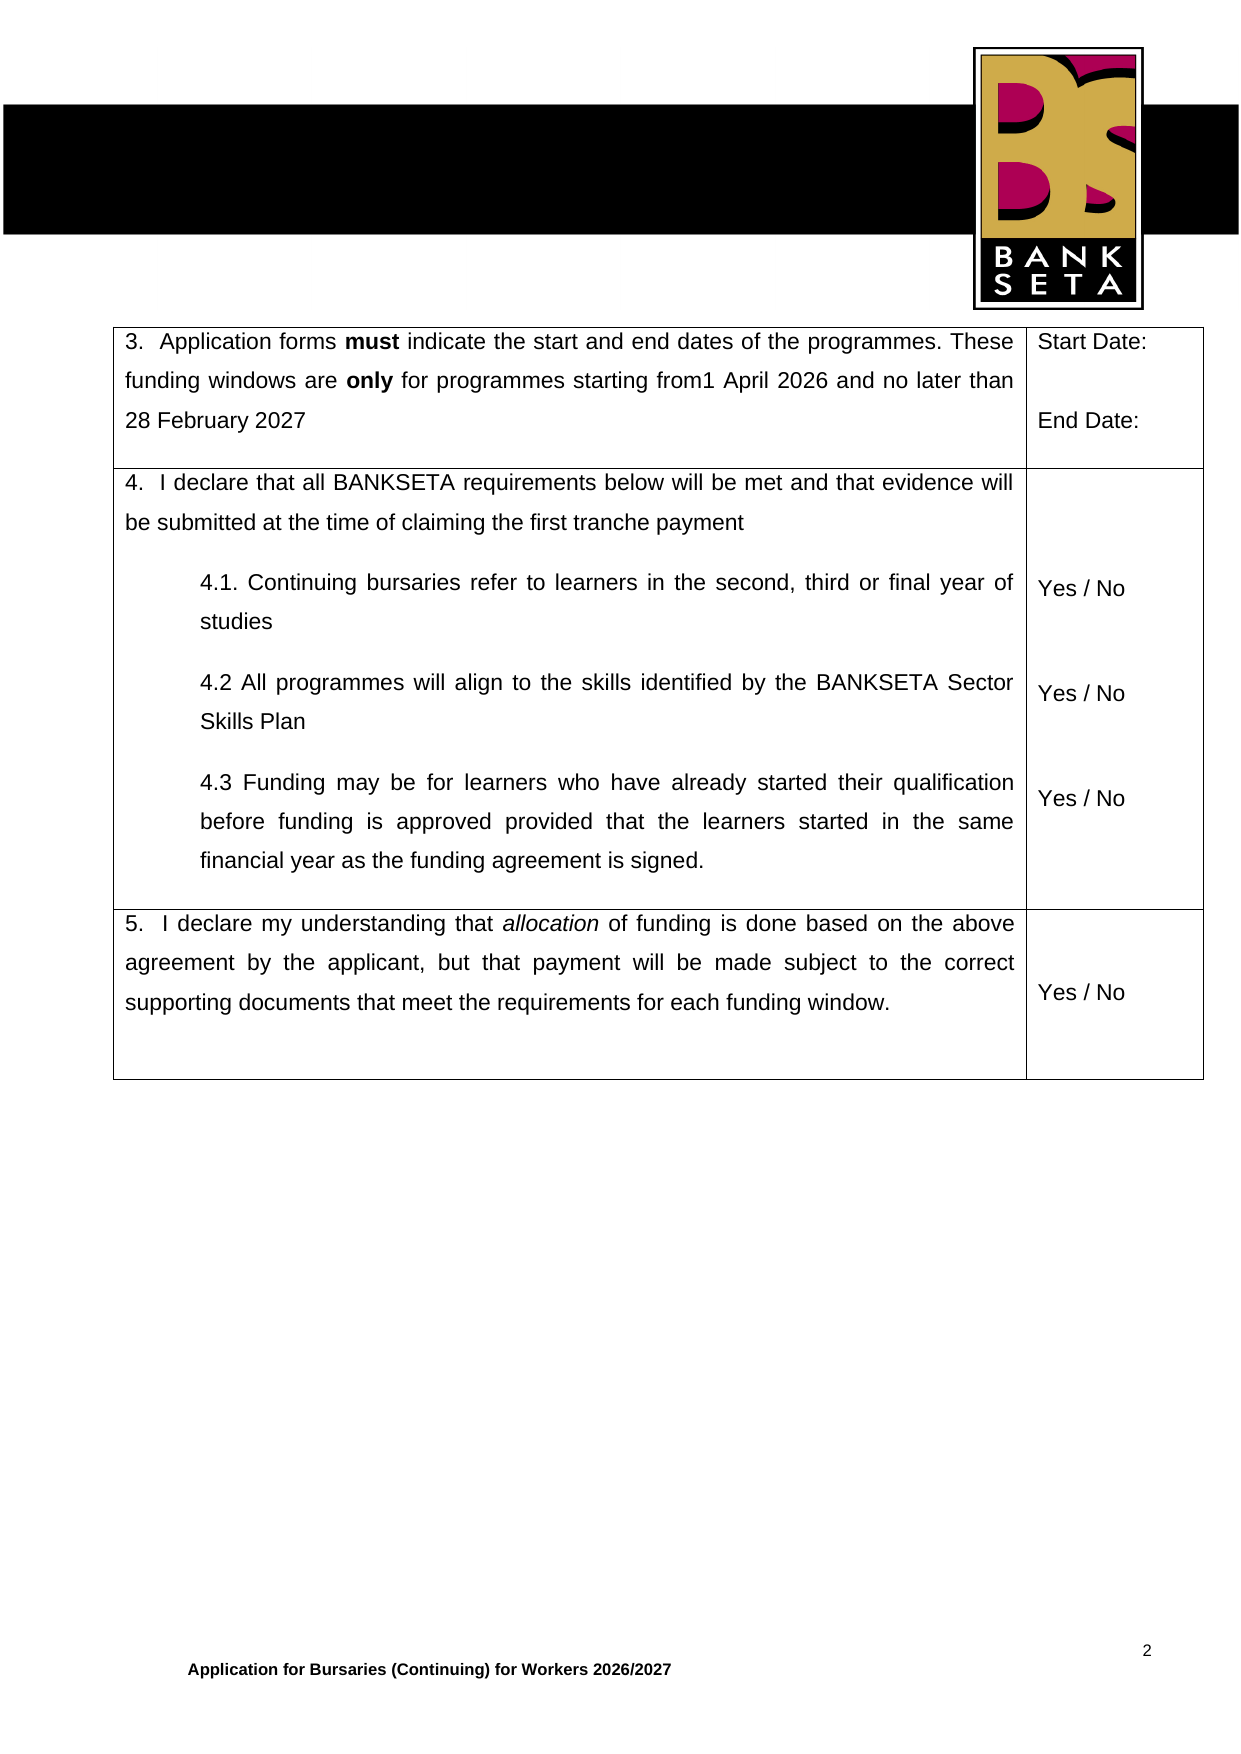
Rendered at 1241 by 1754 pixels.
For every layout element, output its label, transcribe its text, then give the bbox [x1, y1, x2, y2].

table_cell Yes / No Yes / No Yes / No [1027, 469, 1203, 909]
table_header 3. Application forms must indicate the start and end dates of the programmes. These funding windows are only for programmes starting from1 April 2026 and no later than 28 February 2027 [114, 328, 1026, 468]
table_cell Yes / No [1027, 910, 1203, 1079]
table_header Start Date: End Date: [1027, 328, 1203, 468]
table_cell 4. I declare that all BANKSETA requirements below will be met and that evidence will be submitted at the time of claiming the first tranche payment 4.1. Continuing bursaries refer to learners in the second, third or final year of studies 4.2 All programmes will align to the skills identified by the BANKSETA Sector Skills Plan 4.3 Funding may be for learners who have already started their qualification before funding is approved provided that the learners started in the same financial year as the funding agreement is signed. [114, 469, 1026, 909]
picture [3, 47, 1239, 310]
table_cell 5. I declare my understanding that allocation of funding is done based on the above agreement by the applicant, but that payment will be made subject to the correct supporting documents that meet the requirements for each funding window. [114, 910, 1026, 1079]
